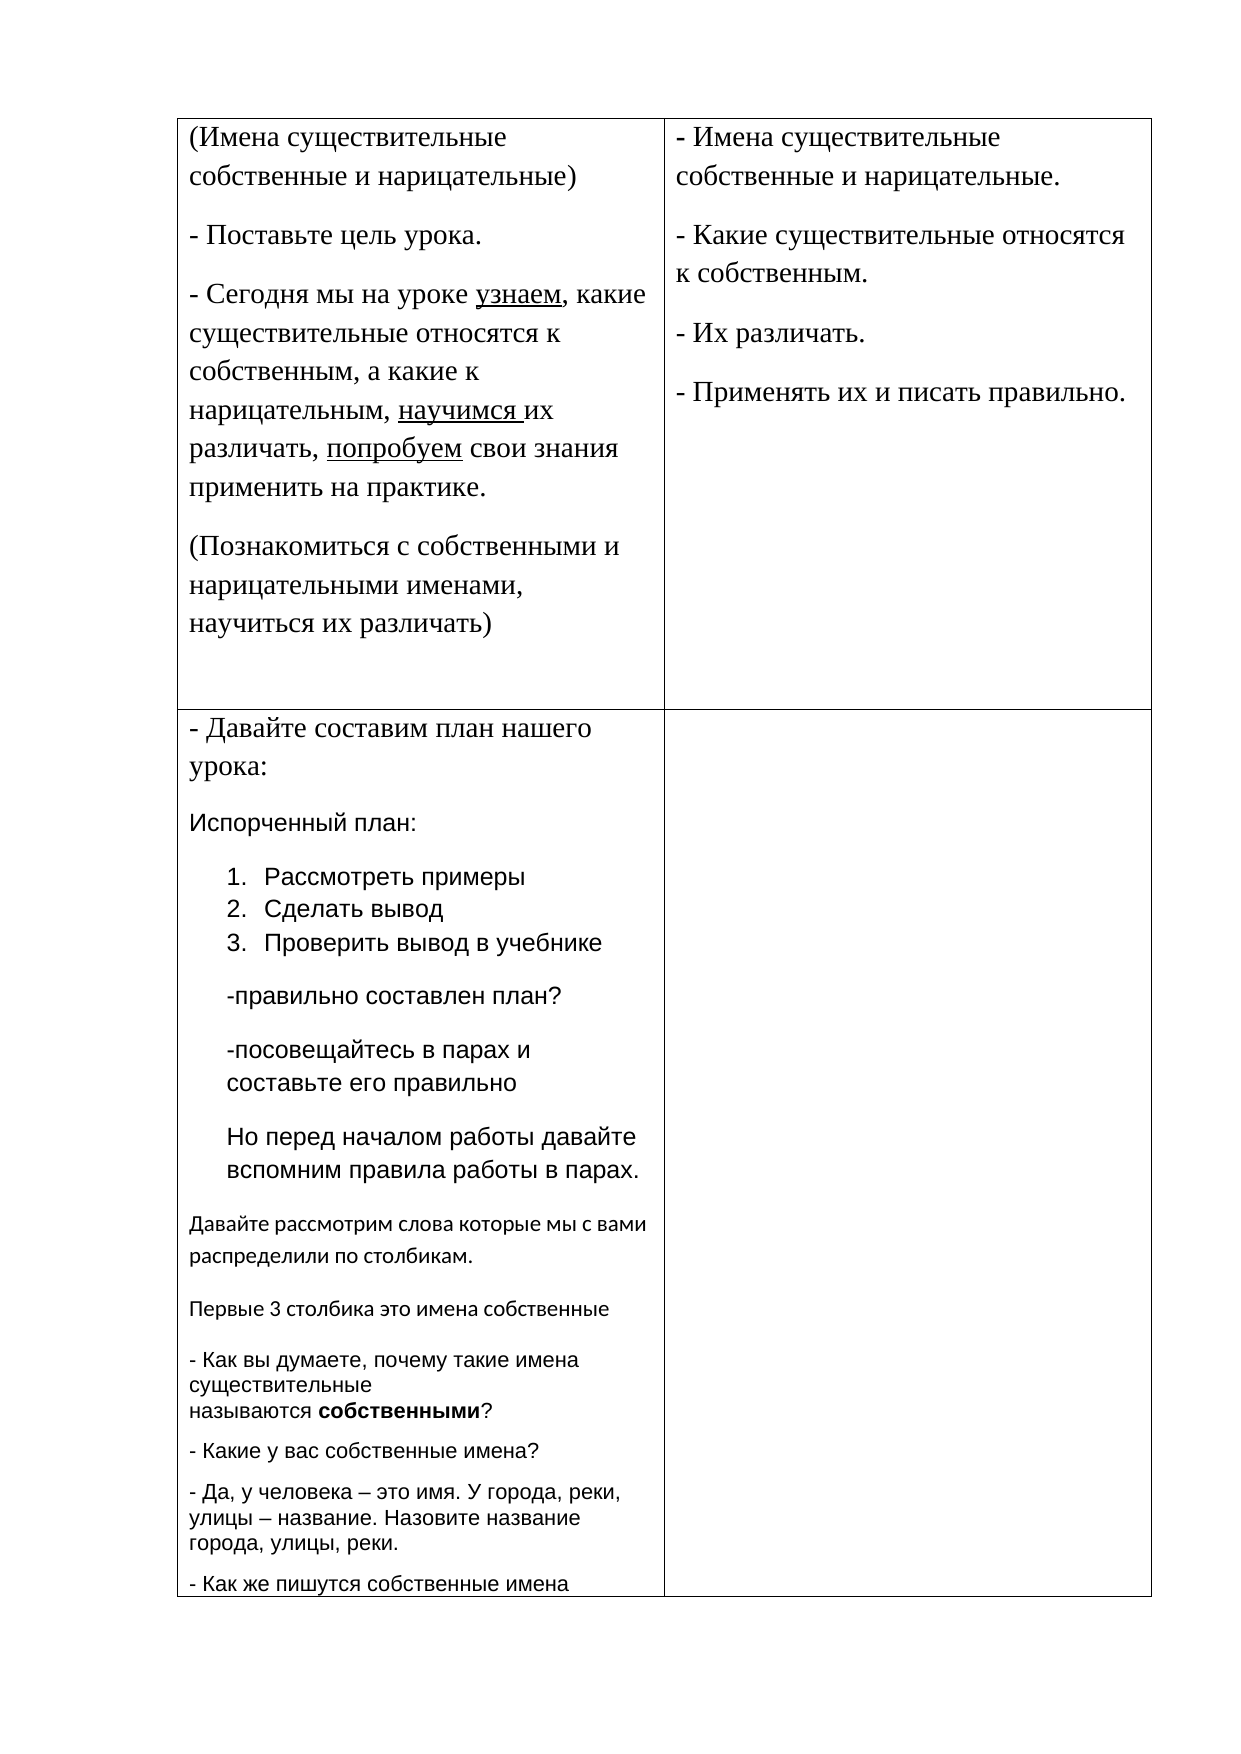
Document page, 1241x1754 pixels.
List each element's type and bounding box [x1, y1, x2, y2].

table_cell [178, 710, 664, 1596]
table_header [178, 119, 664, 709]
table_header [665, 119, 1151, 709]
table_cell [665, 710, 1151, 1596]
